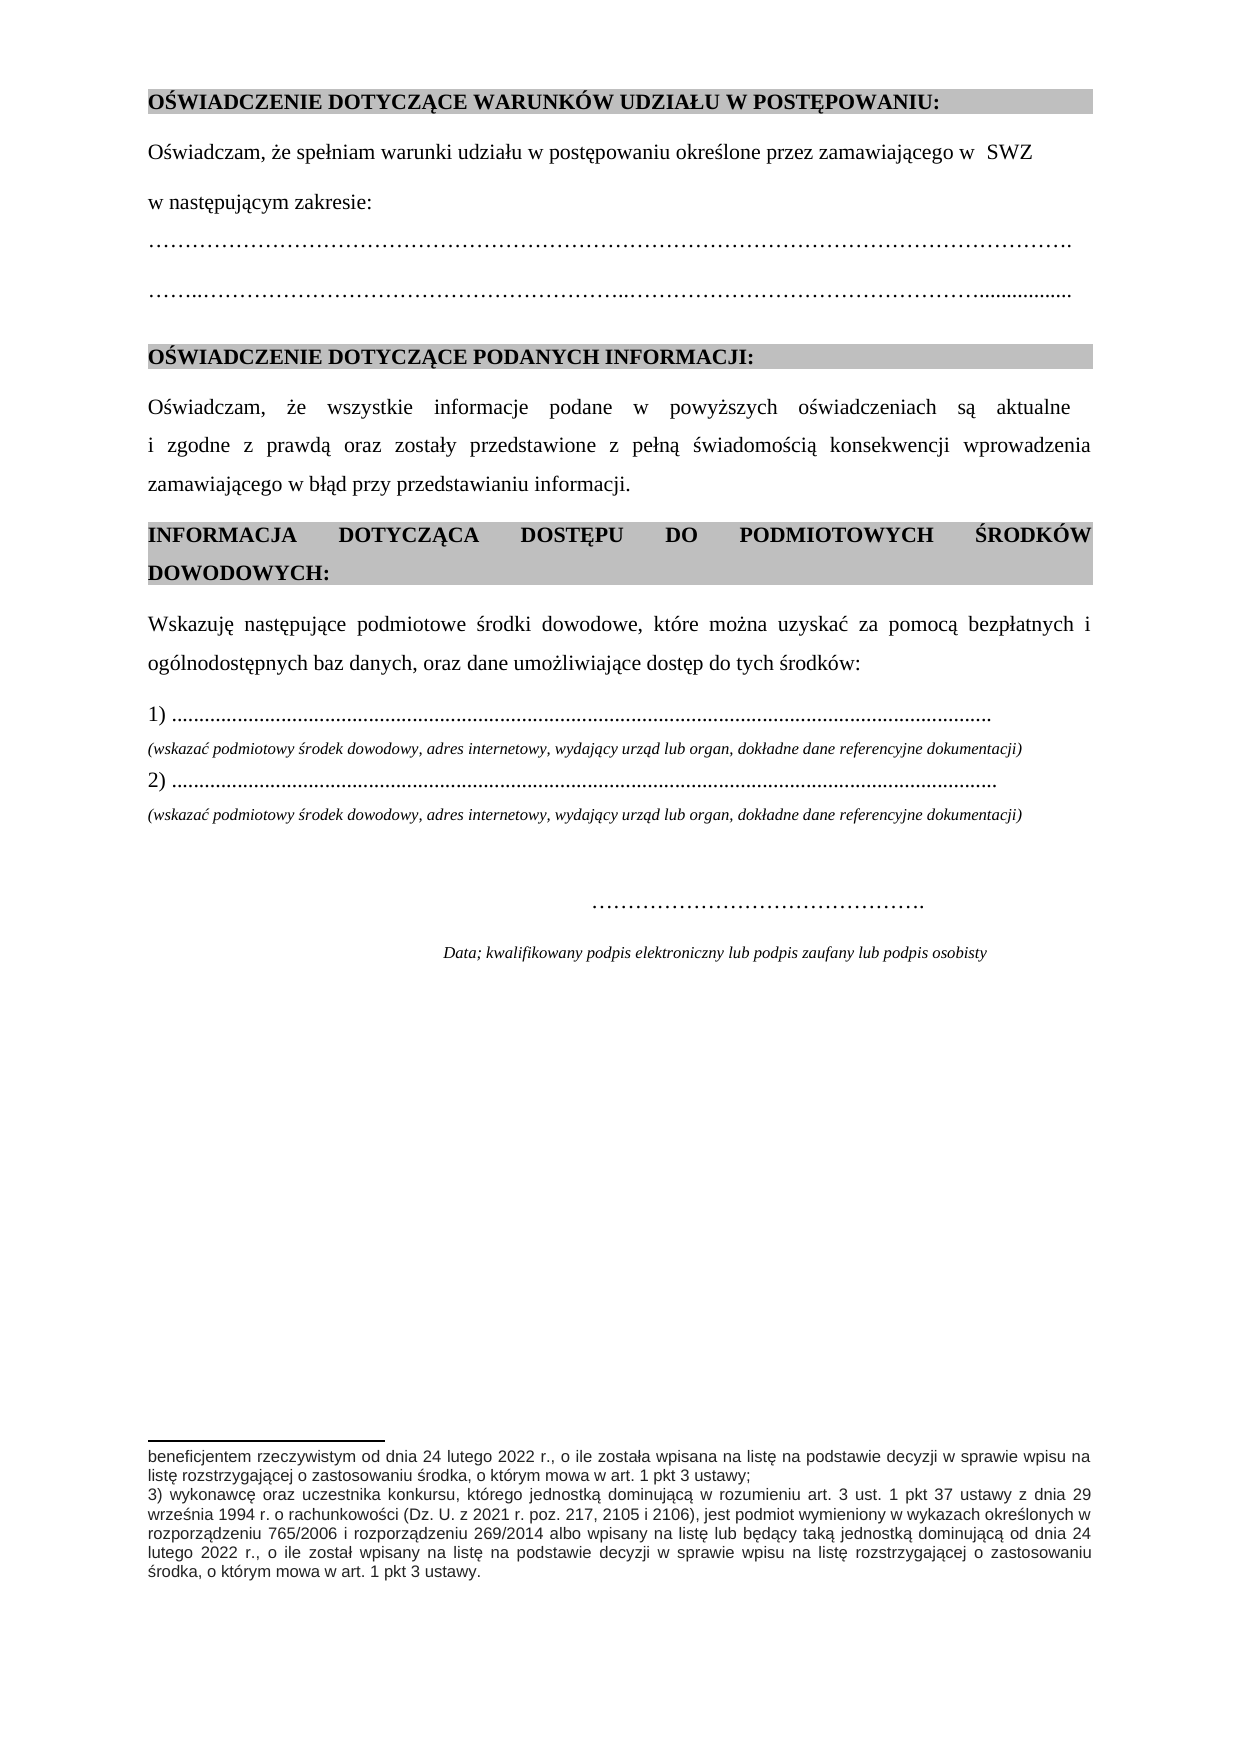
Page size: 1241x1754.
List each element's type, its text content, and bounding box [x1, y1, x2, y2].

text ……..…………………………………………………..…………………………………………................. [148, 277, 1093, 303]
text 2) ....................................................................................................................................................... [148, 767, 1093, 793]
text Oświadczam, że wszystkie informacje podane w powyższych oświadczeniach są aktualne i zgodne z prawdą oraz zostały przedstawione z pełną świadomością konsekwencji wprowadzenia zamawiającego w błąd przy przedstawianiu informacji. [148, 394, 1093, 497]
text w następującym zakresie: ………………………………………………………………………………………………………………. [148, 189, 1093, 252]
text Oświadczam, że spełniam warunki udziału w postępowaniu określone przez zamawiającego w SWZ [148, 139, 1093, 164]
text (wskazać podmiotowy środek dowodowy, adres internetowy, wydający urząd lub organ, dokładne dane referencyjne dokumentacji) [148, 805, 1093, 824]
text 1) ...................................................................................................................................................... [148, 701, 1093, 726]
text ………………………………………. [148, 888, 1093, 914]
text OŚWIADCZENIE DOTYCZĄCE WARUNKÓW UDZIAŁU W POSTĘPOWANIU: [148, 89, 1093, 114]
text Wskazuję następujące podmiotowe środki dowodowe, które można uzyskać za pomocą bezpłatnych i ogólnodostępnych baz danych, oraz dane umożliwiające dostęp do tych środków: [148, 611, 1093, 675]
text (wskazać podmiotowy środek dowodowy, adres internetowy, wydający urząd lub organ, dokładne dane referencyjne dokumentacji) [148, 739, 1093, 758]
text OŚWIADCZENIE DOTYCZĄCE PODANYCH INFORMACJI: [148, 344, 1093, 369]
text INFORMACJA DOTYCZĄCA DOSTĘPU DO PODMIOTOWYCH ŚRODKÓW DOWODOWYCH: [148, 522, 1093, 585]
text Data; kwalifikowany podpis elektroniczny lub podpis zaufany lub podpis osobisty [148, 943, 1093, 962]
